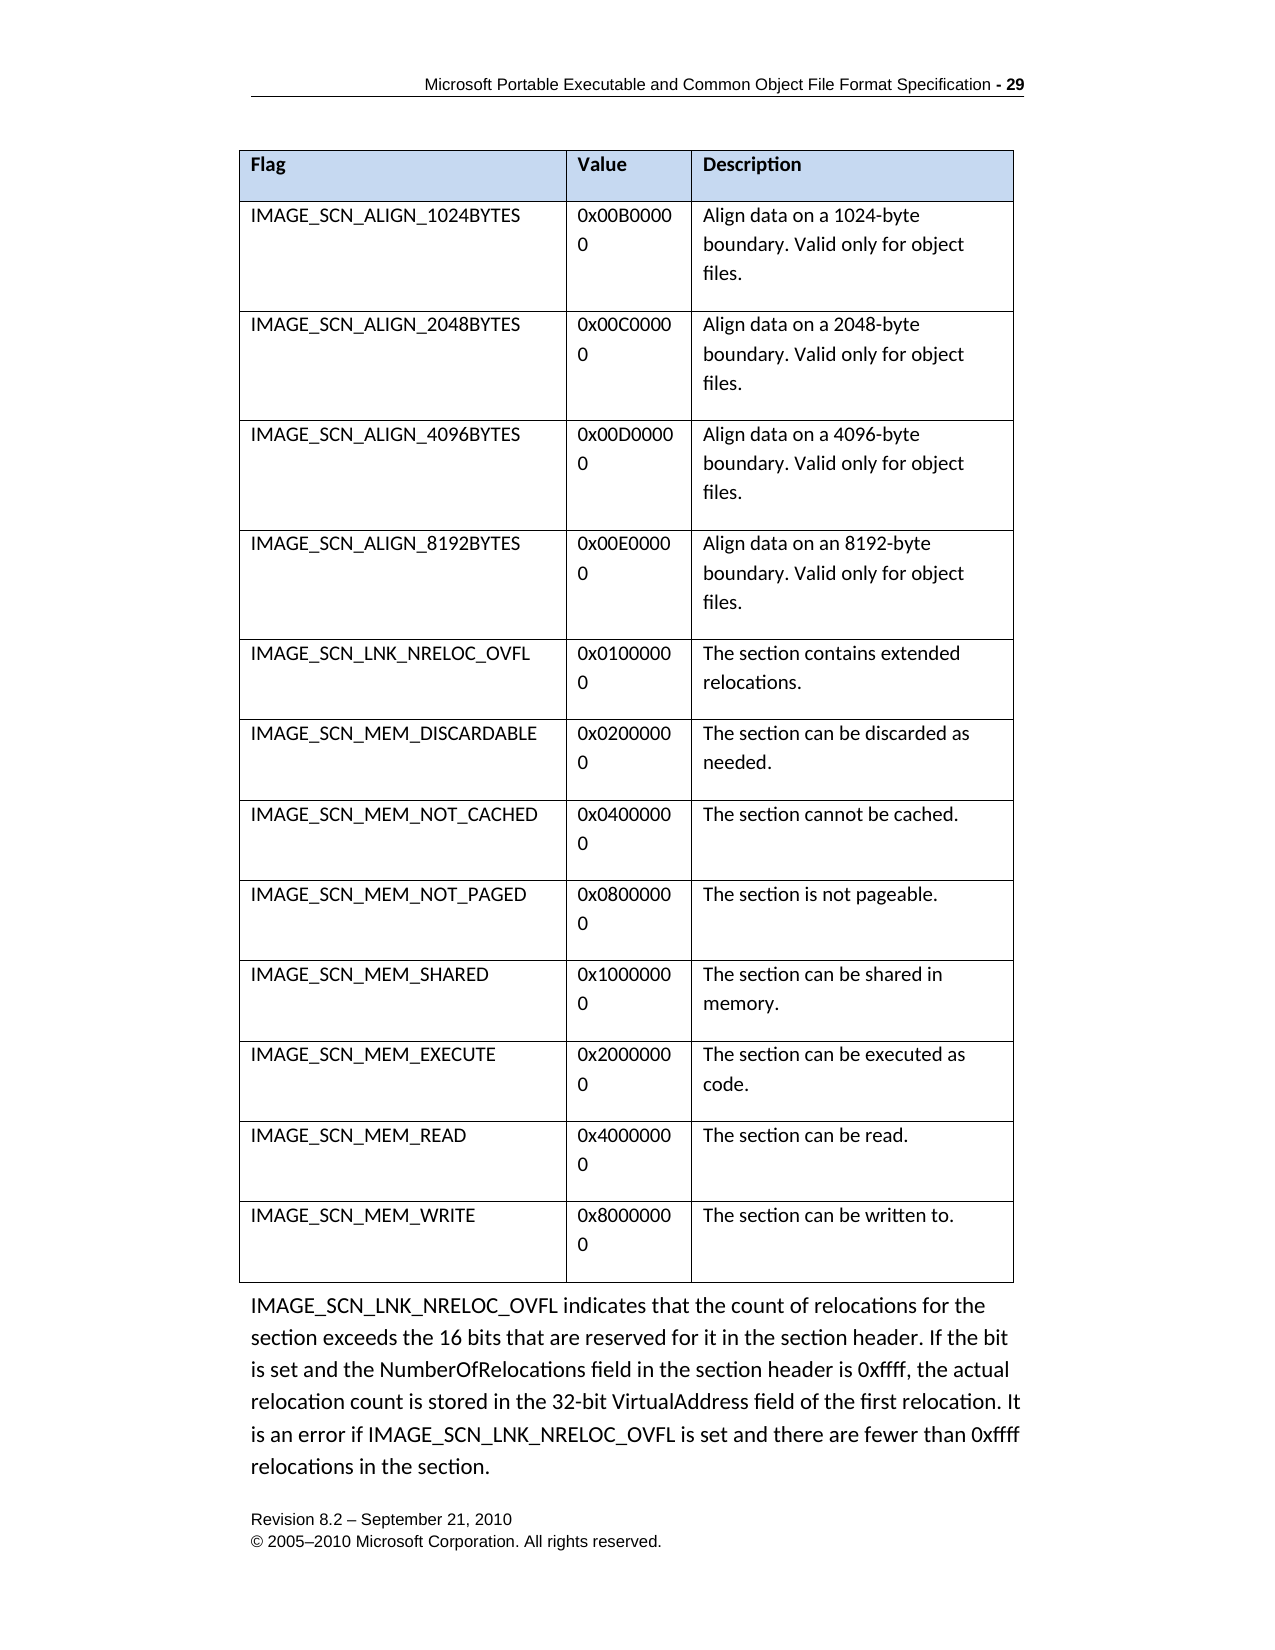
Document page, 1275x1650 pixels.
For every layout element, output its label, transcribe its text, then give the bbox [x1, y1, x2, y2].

table_cell 0x08000000 [567, 881, 691, 960]
table_cell The section can be read. [692, 1122, 1013, 1201]
table_cell IMAGE_SCN_ALIGN_2048BYTES [240, 312, 566, 420]
table_cell 0x10000000 [567, 961, 691, 1041]
table_cell IMAGE_SCN_MEM_WRITE [240, 1202, 566, 1282]
table_cell IMAGE_SCN_MEM_READ [240, 1122, 566, 1201]
table_cell The section can be written to. [692, 1202, 1013, 1282]
table_cell 0x00D00000 [567, 421, 691, 529]
table_cell 0x00C00000 [567, 312, 691, 420]
table_cell IMAGE_SCN_ALIGN_1024BYTES [240, 202, 566, 311]
table_cell The section contains extended relocations. [692, 640, 1013, 719]
table_cell IMAGE_SCN_MEM_DISCARDABLE [240, 720, 566, 800]
table_cell 0x00B00000 [567, 202, 691, 311]
table_cell IMAGE_SCN_MEM_NOT_CACHED [240, 801, 566, 880]
text IMAGE_SCN_LNK_NRELOC_OVFL indicates that the count of relocations for the section exceeds the 16 bits that are reserved for it in the section header. If the bit is set and the NumberOfRelocations field in the section header is 0xffff, the actual relocation count is stored in the 32-bit VirtualAddress field of the first relocation. It is an error if IMAGE_SCN_LNK_NRELOC_OVFL is set and there are fewer than 0xffff relocations in the section. [251, 1291, 1024, 1480]
table_header Description [692, 151, 1013, 201]
table_cell IMAGE_SCN_ALIGN_8192BYTES [240, 531, 566, 639]
table_cell IMAGE_SCN_MEM_NOT_PAGED [240, 881, 566, 960]
table_cell Align data on an 8192-byte boundary. Valid only for object files. [692, 531, 1013, 639]
table_cell 0x01000000 [567, 640, 691, 719]
table_cell 0x02000000 [567, 720, 691, 800]
table_cell The section cannot be cached. [692, 801, 1013, 880]
table_cell 0x20000000 [567, 1042, 691, 1121]
table_cell IMAGE_SCN_ALIGN_4096BYTES [240, 421, 566, 529]
table_cell IMAGE_SCN_MEM_EXECUTE [240, 1042, 566, 1121]
table_cell The section can be discarded as needed. [692, 720, 1013, 800]
table_cell The section can be executed as code. [692, 1042, 1013, 1121]
table_header Value [567, 151, 691, 201]
table_cell The section can be shared in memory. [692, 961, 1013, 1041]
table_cell IMAGE_SCN_LNK_NRELOC_OVFL [240, 640, 566, 719]
table_cell IMAGE_SCN_MEM_SHARED [240, 961, 566, 1041]
table_cell Align data on a 4096-byte boundary. Valid only for object files. [692, 421, 1013, 529]
table_header Flag [240, 151, 566, 201]
table_cell 0x00E00000 [567, 531, 691, 639]
table_cell 0x04000000 [567, 801, 691, 880]
table_cell 0x80000000 [567, 1202, 691, 1282]
table_cell The section is not pageable. [692, 881, 1013, 960]
table_cell 0x40000000 [567, 1122, 691, 1201]
table_cell Align data on a 1024-byte boundary. Valid only for object files. [692, 202, 1013, 311]
table_cell Align data on a 2048-byte boundary. Valid only for object files. [692, 312, 1013, 420]
